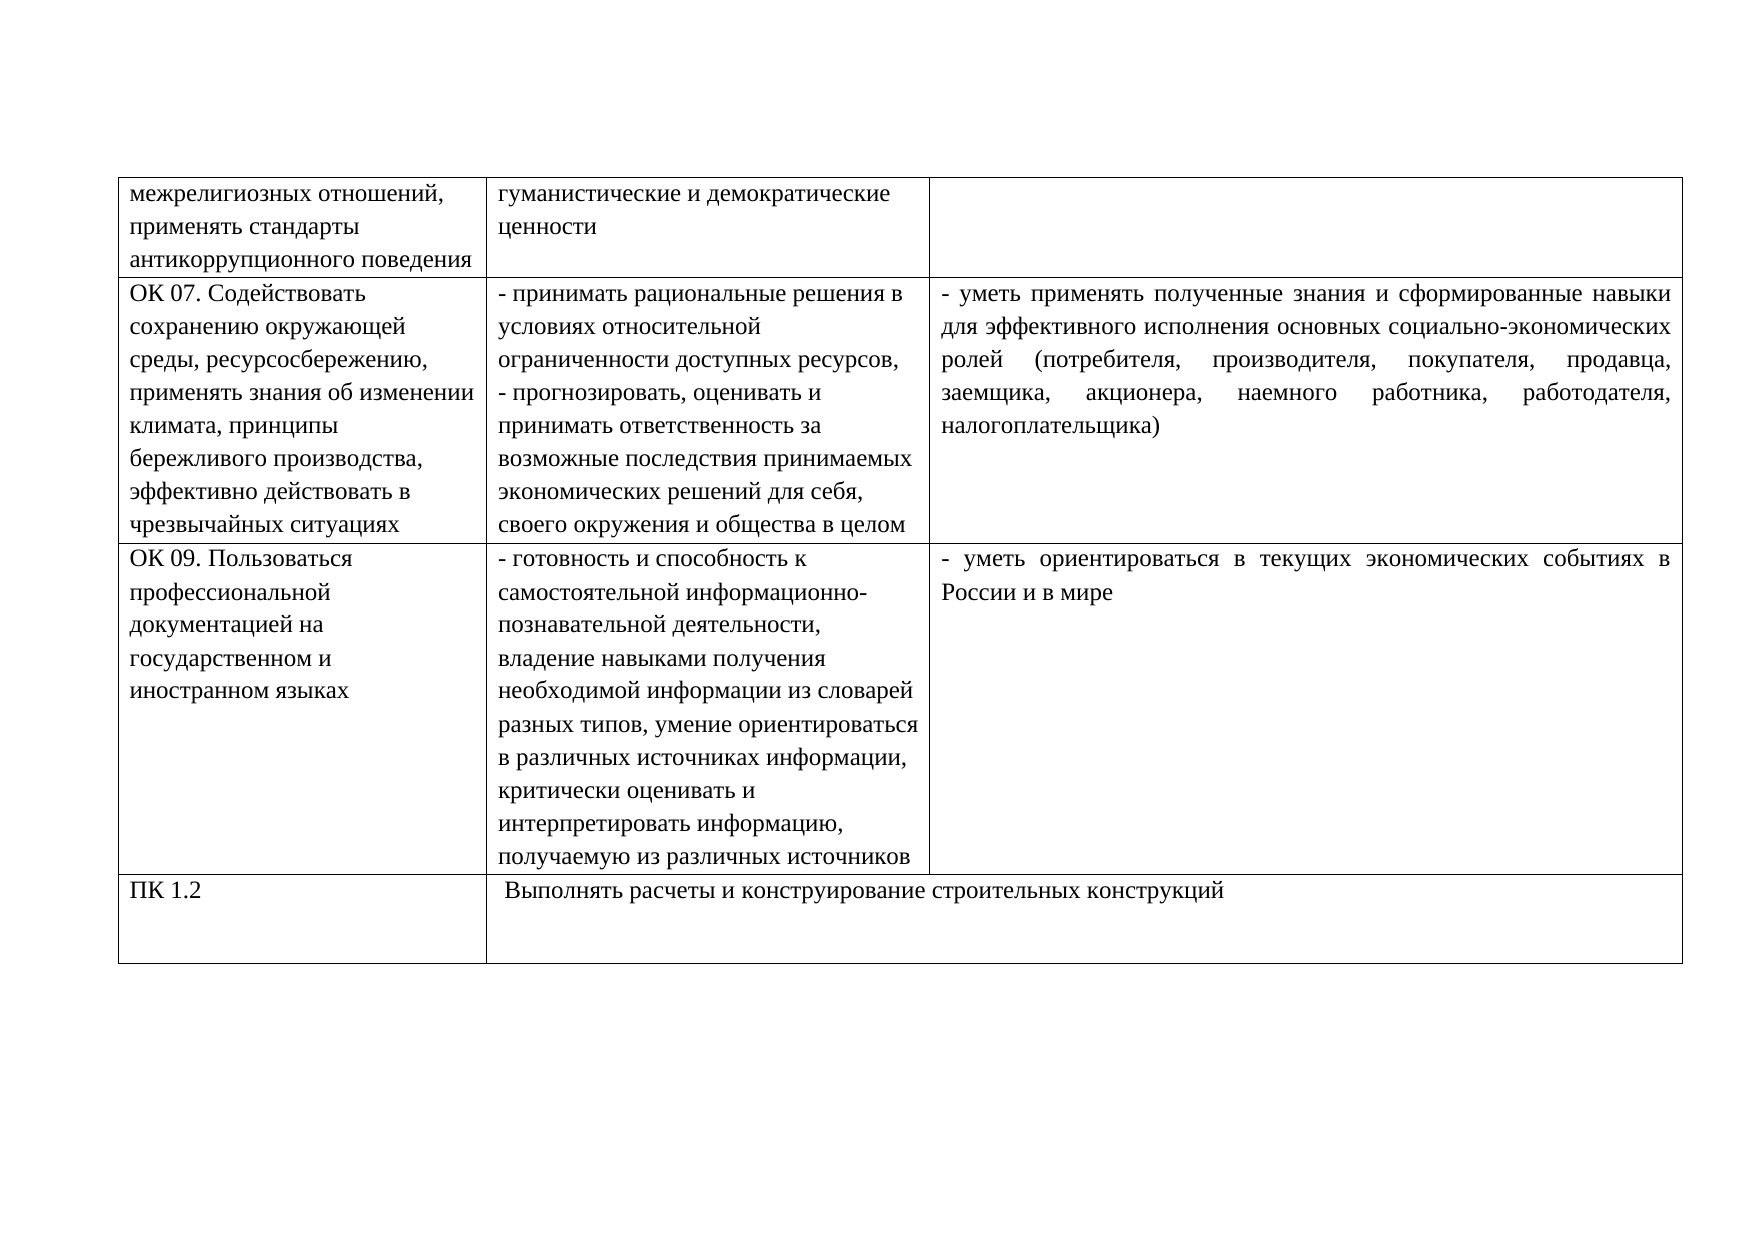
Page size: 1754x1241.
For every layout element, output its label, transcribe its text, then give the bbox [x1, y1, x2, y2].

table_cell - готовность и способность к самостоятельной информационно-познавательной деятельности, владение навыками получения необходимой информации из словарей разных типов, умение ориентироваться в различных источниках информации, критически оценивать и интерпретировать информацию, получаемую из различных источников [487, 544, 929, 874]
table_cell ОК 09. Пользоваться профессиональной документацией на государственном и иностранном языках [119, 544, 486, 874]
table_cell ОК 07. Содействовать сохранению окружающей среды, ресурсосбережению, применять знания об изменении климата, принципы бережливого производства, эффективно действовать в чрезвычайных ситуациях [119, 278, 486, 542]
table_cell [930, 178, 1682, 277]
table_cell Выполнять расчеты и конструирование строительных конструкций [487, 875, 1682, 963]
table_cell - принимать рациональные решения в условиях относительной ограниченности доступных ресурсов, - прогнозировать, оценивать и принимать ответственность за возможные последствия принимаемых экономических решений для себя, своего окружения и общества в целом [487, 278, 929, 542]
table_cell - уметь ориентироваться в текущих экономических событиях в России и в мире [930, 544, 1682, 874]
table_cell ПК 1.2 [119, 875, 486, 963]
table_cell - уметь применять полученные знания и сформированные навыки для эффективного исполнения основных социально-экономических ролей (потребителя, производителя, покупателя, продавца, заемщика, акционера, наемного работника, работодателя, налогоплательщика) [930, 278, 1682, 542]
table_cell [119, 178, 486, 277]
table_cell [487, 178, 929, 277]
